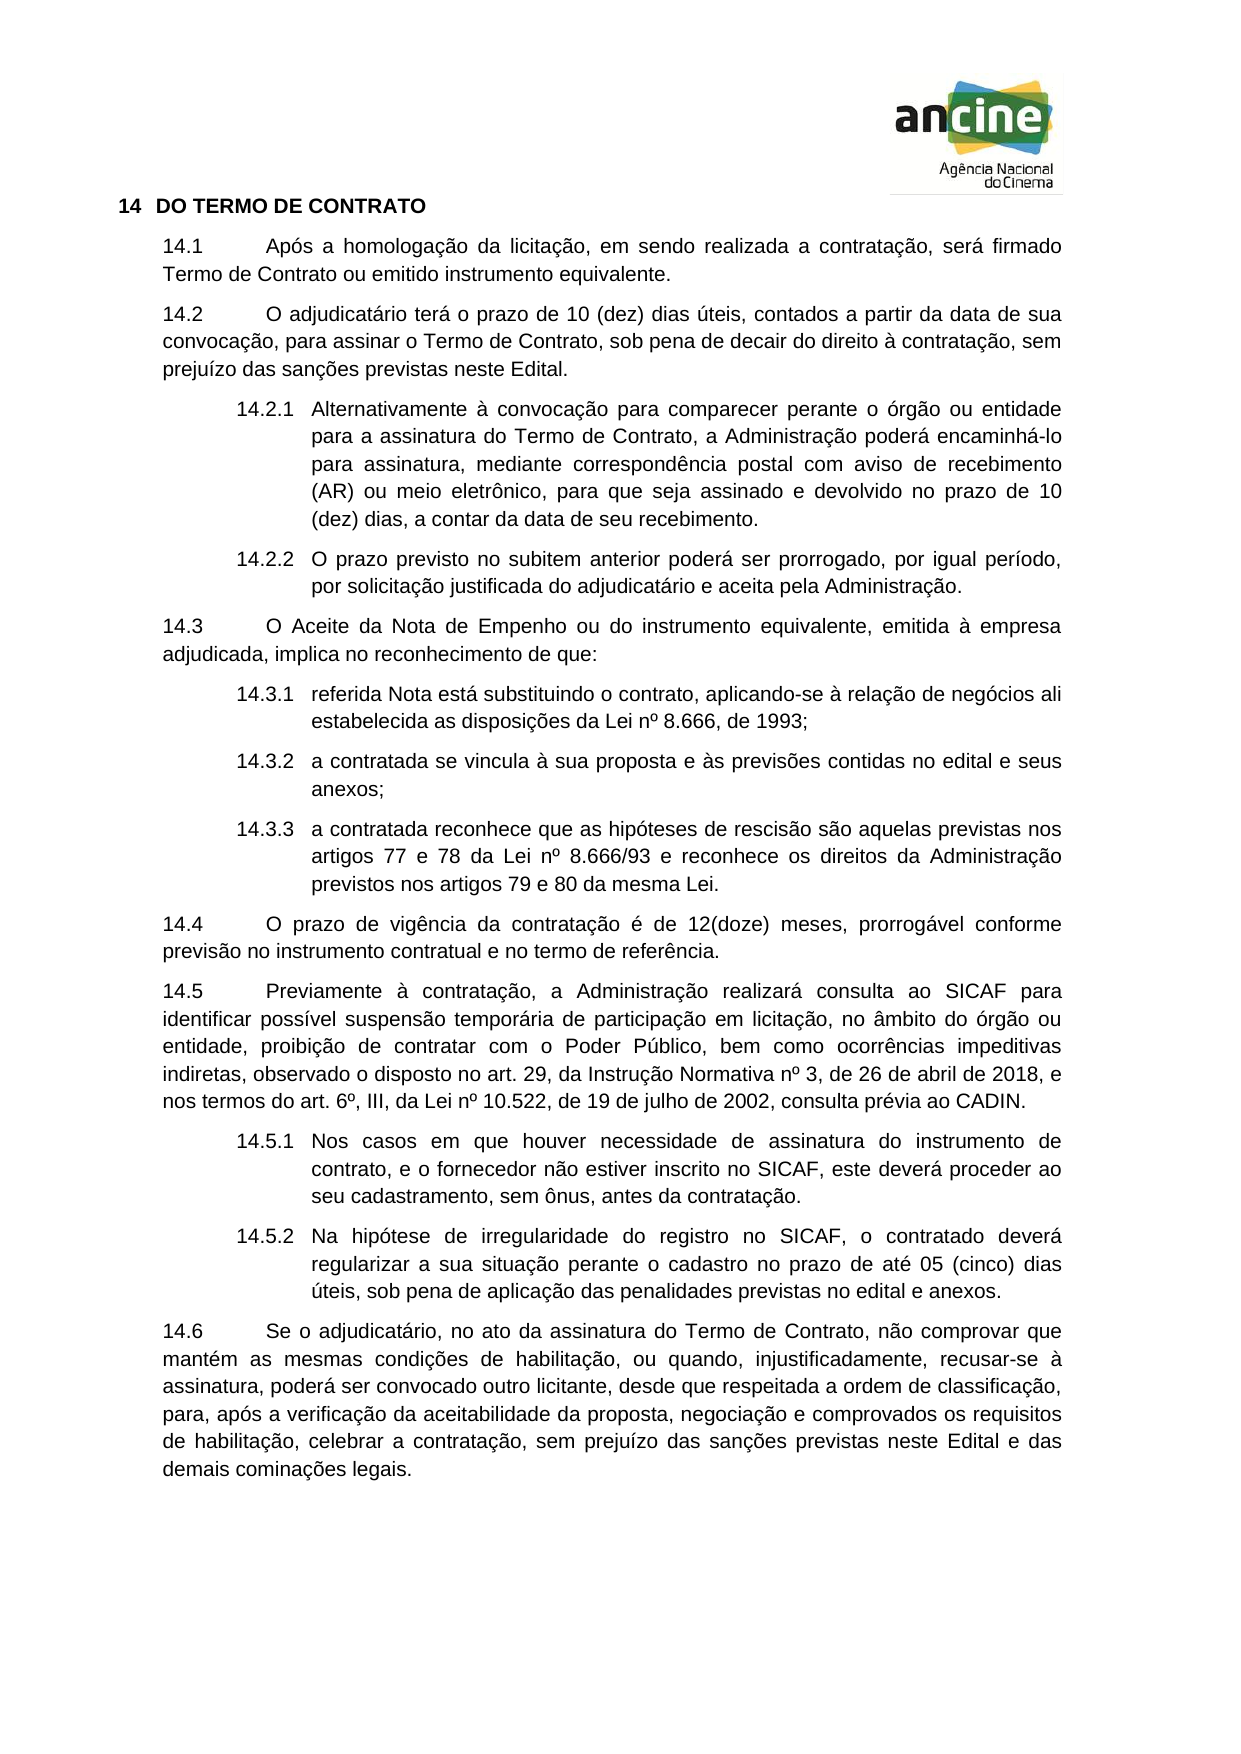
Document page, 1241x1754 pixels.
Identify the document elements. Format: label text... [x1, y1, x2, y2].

list Na hipótese de irregularidade do registro no SICAF, o contratado deverá regularizar a sua situação perante o cadastro no prazo de até 05 (cinco) dias úteis, sob pena de aplicação das penalidades previstas no edital e anexos. [236, 1224, 1063, 1303]
list Previamente à contratação, a Administração realizará consulta ao SICAF para identificar possível suspensão temporária de participação em licitação, no âmbito do órgão ou entidade, proibição de contratar com o Poder Público, bem como ocorrências impeditivas indiretas, observado o disposto no art. 29, da Instrução Normativa nº 3, de 26 de abril de 2018, e nos termos do art. 6º, III, da Lei nº 10.522, de 19 de julho de 2002, consulta prévia ao CADIN. [162, 979, 1063, 1113]
list Nos casos em que houver necessidade de assinatura do instrumento de contrato, e o fornecedor não estiver inscrito no SICAF, este deverá proceder ao seu cadastramento, sem ônus, antes da contratação. [236, 1129, 1063, 1208]
list a contratada se vincula à sua proposta e às previsões contidas no edital e seus anexos; [236, 749, 1063, 801]
list Se o adjudicatário, no ato da assinatura do Termo de Contrato, não comprovar que mantém as mesmas condições de habilitação, ou quando, injustificadamente, recusar-se à assinatura, poderá ser convocado outro licitante, desde que respeitada a ordem de classificação, para, após a verificação da aceitabilidade da proposta, negociação e comprovados os requisitos de habilitação, celebrar a contratação, sem prejuízo das sanções previstas neste Edital e das demais cominações legais. [162, 1319, 1063, 1481]
list O prazo de vigência da contratação é de 12(doze) meses, prorrogável conforme previsão no instrumento contratual e no termo de referência. [162, 912, 1063, 963]
list Após a homologação da licitação, em sendo realizada a contratação, será firmado Termo de Contrato ou emitido instrumento equivalente. [162, 234, 1063, 286]
list Alternativamente à convocação para comparecer perante o órgão ou entidade para a assinatura do Termo de Contrato, a Administração poderá encaminhá-lo para assinatura, mediante correspondência postal com aviso de recebimento (AR) ou meio eletrônico, para que seja assinado e devolvido no prazo de 10 (dez) dias, a contar da data de seu recebimento. [236, 397, 1063, 531]
list O prazo previsto no subitem anterior poderá ser prorrogado, por igual período, por solicitação justificada do adjudicatário e aceita pela Administração. [236, 547, 1063, 598]
list O adjudicatário terá o prazo de 10 (dez) dias úteis, contados a partir da data de sua convocação, para assinar o Termo de Contrato, sob pena de decair do direito à contratação, sem prejuízo das sanções previstas neste Edital. [162, 302, 1063, 381]
list referida Nota está substituindo o contrato, aplicando-se à relação de negócios ali estabelecida as disposições da Lei nº 8.666, de 1993; [236, 682, 1063, 733]
list O Aceite da Nota de Empenho ou do instrumento equivalente, emitida à empresa adjudicada, implica no reconhecimento de que: [162, 614, 1063, 666]
list a contratada reconhece que as hipóteses de rescisão são aquelas previstas nos artigos 77 e 78 da Lei nº 8.666/93 e reconhece os direitos da Administração previstos nos artigos 79 e 80 da mesma Lei. [236, 817, 1063, 896]
list DO TERMO DE CONTRATO [118, 194, 1064, 218]
picture [889, 73, 1064, 195]
